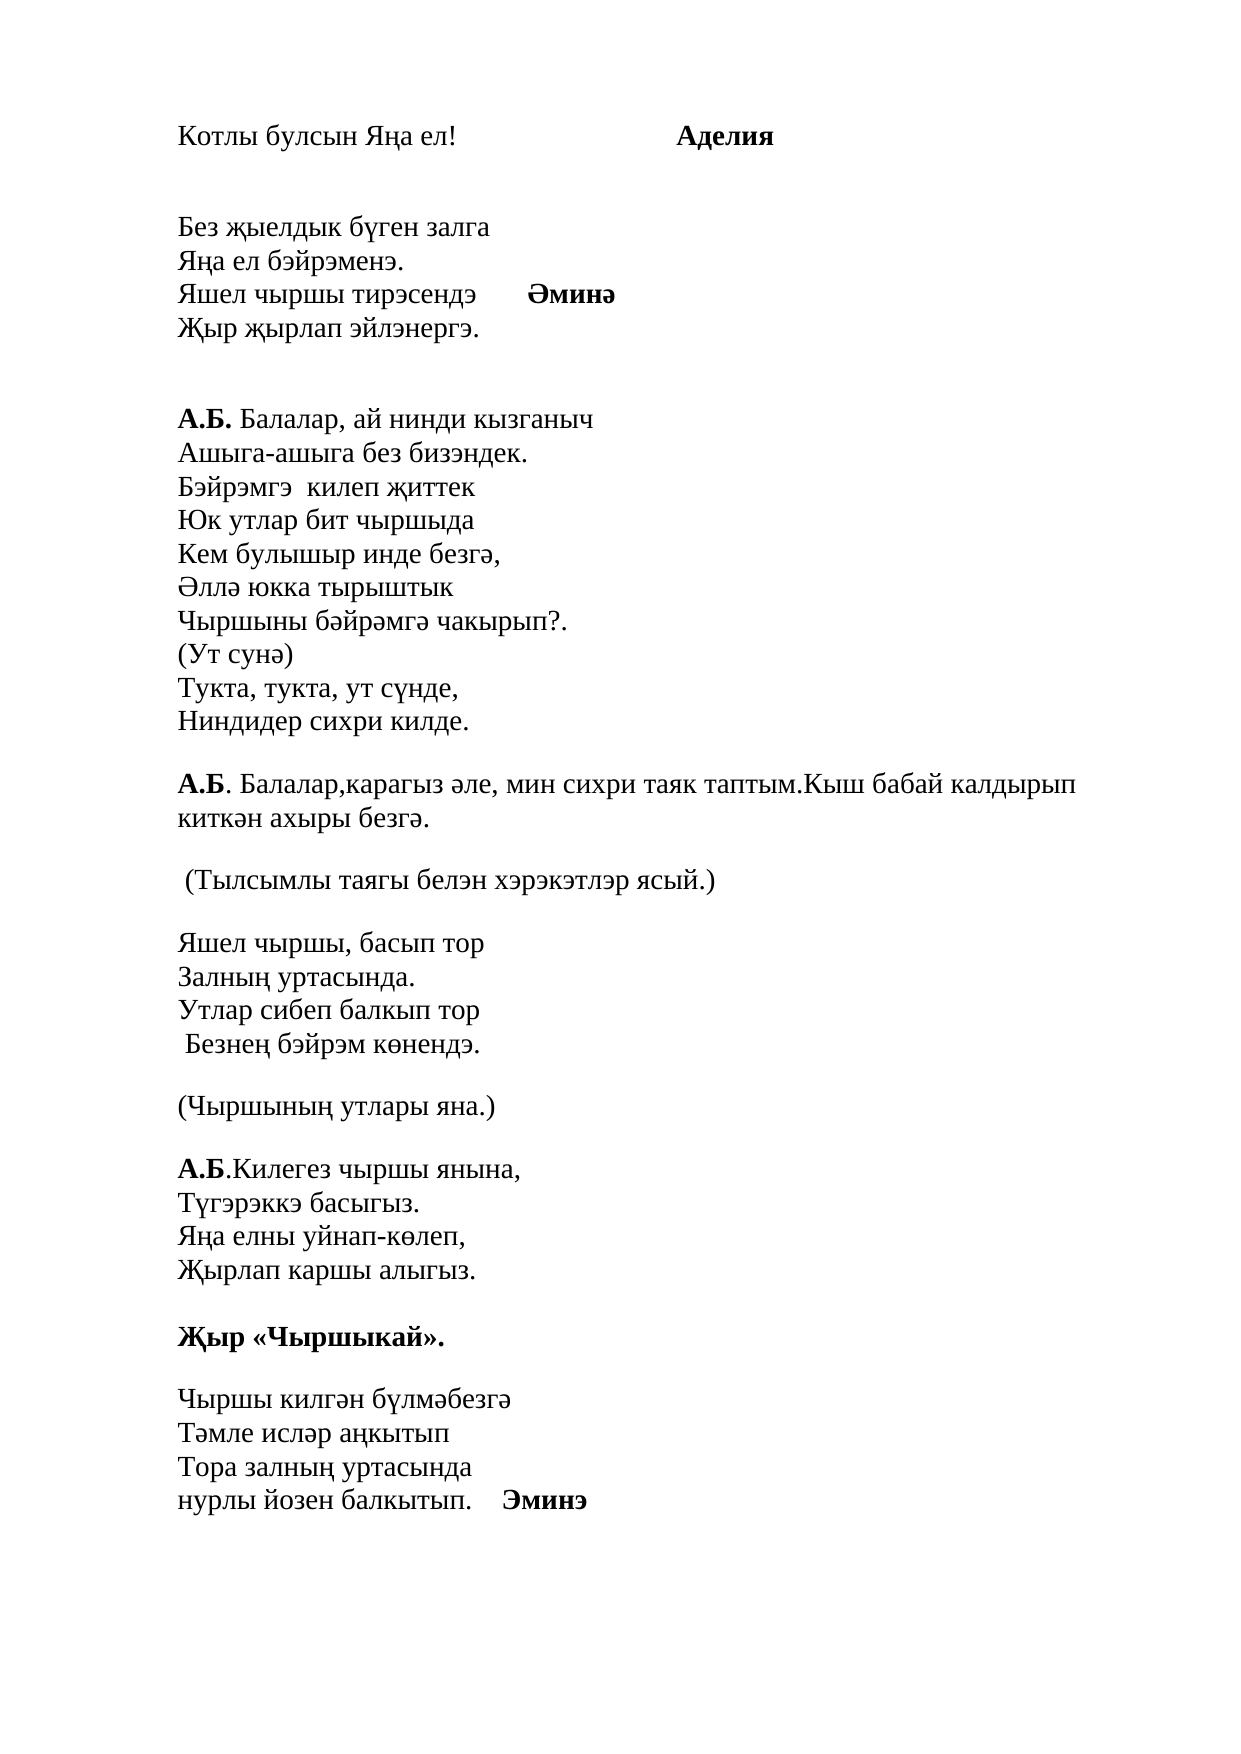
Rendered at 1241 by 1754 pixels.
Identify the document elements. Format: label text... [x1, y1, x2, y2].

text А.Б. Балалар, ай нинди кызганыч Ашыга-ашыга без бизэндек. Бэйрэмгэ килеп җиттек Юк утлар бит чыршыда Кем булышыр инде безгә, Әллә юкка тырыштык Чыршыны бәйрәмгә чакырып?. (Ут сунә) Тукта, тукта, ут сүнде, Ниндидер сихри килде. [177, 402, 1152, 737]
text Яшел чыршы, басып тор Залның уртасында. Утлар сибеп балкып тор Безнең бэйрэм көнендэ. [177, 925, 1152, 1059]
text Чыршы килгән бүлмәбезгә Тәмле исләр аңкытып Тора залның уртасында нурлы йозен балкытып. Эминэ [177, 1382, 1152, 1544]
text А.Б.Килегез чыршы янына, Түгэрэккэ басыгыз. Яңа елны уйнап-көлеп, Җырлап каршы алыгыз. Җыр «Чыршыкай». [177, 1151, 1152, 1352]
text Без җыелдык бүген залга Яңа ел бэйрэменэ. Яшел чыршы тирэсендэ Әминә Җыр җырлап эйлэнергэ. [177, 209, 1152, 372]
text А.Б. Балалар,карагыз әле, мин сихри таяк таптым.Кыш бабай калдырып киткән ахыры безгә. [177, 766, 1152, 833]
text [177, 118, 1152, 180]
text (Тылсымлы таягы белэн хэрэкэтлэр ясый.) [177, 862, 1152, 896]
text (Чыршының утлары яна.) [177, 1088, 1152, 1122]
